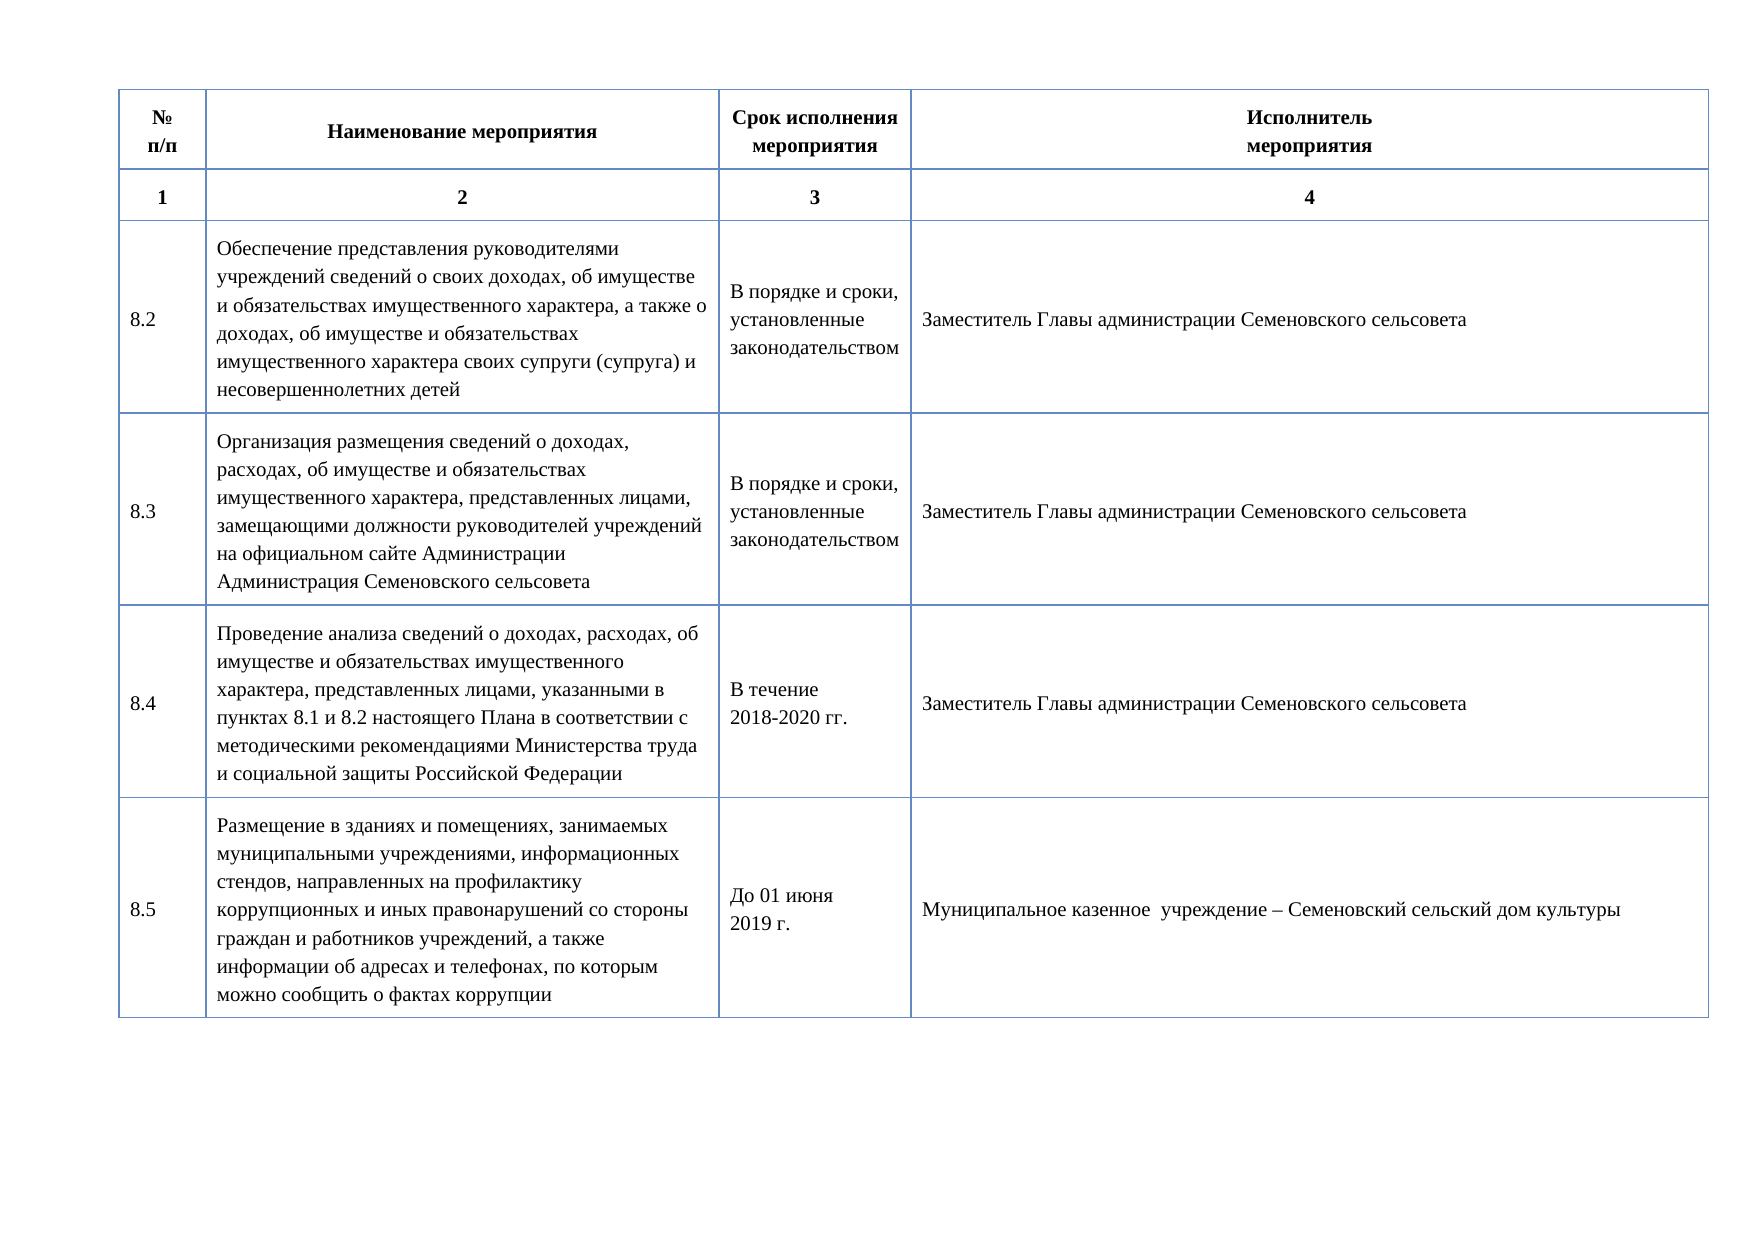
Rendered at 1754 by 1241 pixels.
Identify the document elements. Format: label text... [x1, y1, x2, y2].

table_cell Проведение анализа сведений о доходах, расходах, об имуществе и обязательствах имущественного характера, представленных лицами, указанными в пунктах 8.1 и 8.2 настоящего Плана в соответствии с методическими рекомендациями Министерства труда и социальной защиты Российской Федерации [207, 606, 718, 796]
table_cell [912, 221, 1708, 412]
table_cell 8.2 [120, 221, 205, 412]
table_cell До 01 июня 2019 г. [720, 798, 910, 1017]
table_cell В порядке и сроки, установленные законодательством [720, 414, 910, 604]
table_header Наименование мероприятия [207, 90, 718, 168]
table_cell Организация размещения сведений о доходах, расходах, об имуществе и обязательствах имущественного характера, представленных лицами, замещающими должности руководителей учреждений на официальном сайте Администрации Администрация Семеновского сельсовета [207, 414, 718, 604]
table_cell 2 [207, 170, 718, 220]
table_cell 3 [720, 170, 910, 220]
table_header Исполнитель мероприятия [912, 90, 1708, 168]
table_cell 4 [912, 170, 1708, 220]
table_cell Заместитель Главы администрации Семеновского сельсовета [912, 606, 1708, 796]
table_header Срок исполнения мероприятия [720, 90, 910, 168]
table_header № п/п [120, 90, 205, 168]
table_cell В течение 2018-2020 гг. [720, 606, 910, 796]
table_cell 8.4 [120, 606, 205, 796]
table_cell 1 [120, 170, 205, 220]
table_cell Заместитель Главы администрации Семеновского сельсовета [912, 414, 1708, 604]
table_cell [720, 221, 910, 412]
table_cell Муниципальное казенное учреждение – Семеновский сельский дом культуры [912, 798, 1708, 1017]
table_cell 8.5 [120, 798, 205, 1017]
table_cell Размещение в зданиях и помещениях, занимаемых муниципальными учреждениями, информационных стендов, направленных на профилактику коррупционных и иных правонарушений со стороны граждан и работников учреждений, а также информации об адресах и телефонах, по которым можно сообщить о фактах коррупции [207, 798, 718, 1017]
table_cell Обеспечение представления руководителями учреждений сведений о своих доходах, об имуществе и обязательствах имущественного характера, а также о доходах, об имуществе и обязательствах имущественного характера своих супруги (супруга) и несовершеннолетних детей [207, 221, 718, 412]
table_cell 8.3 [120, 414, 205, 604]
